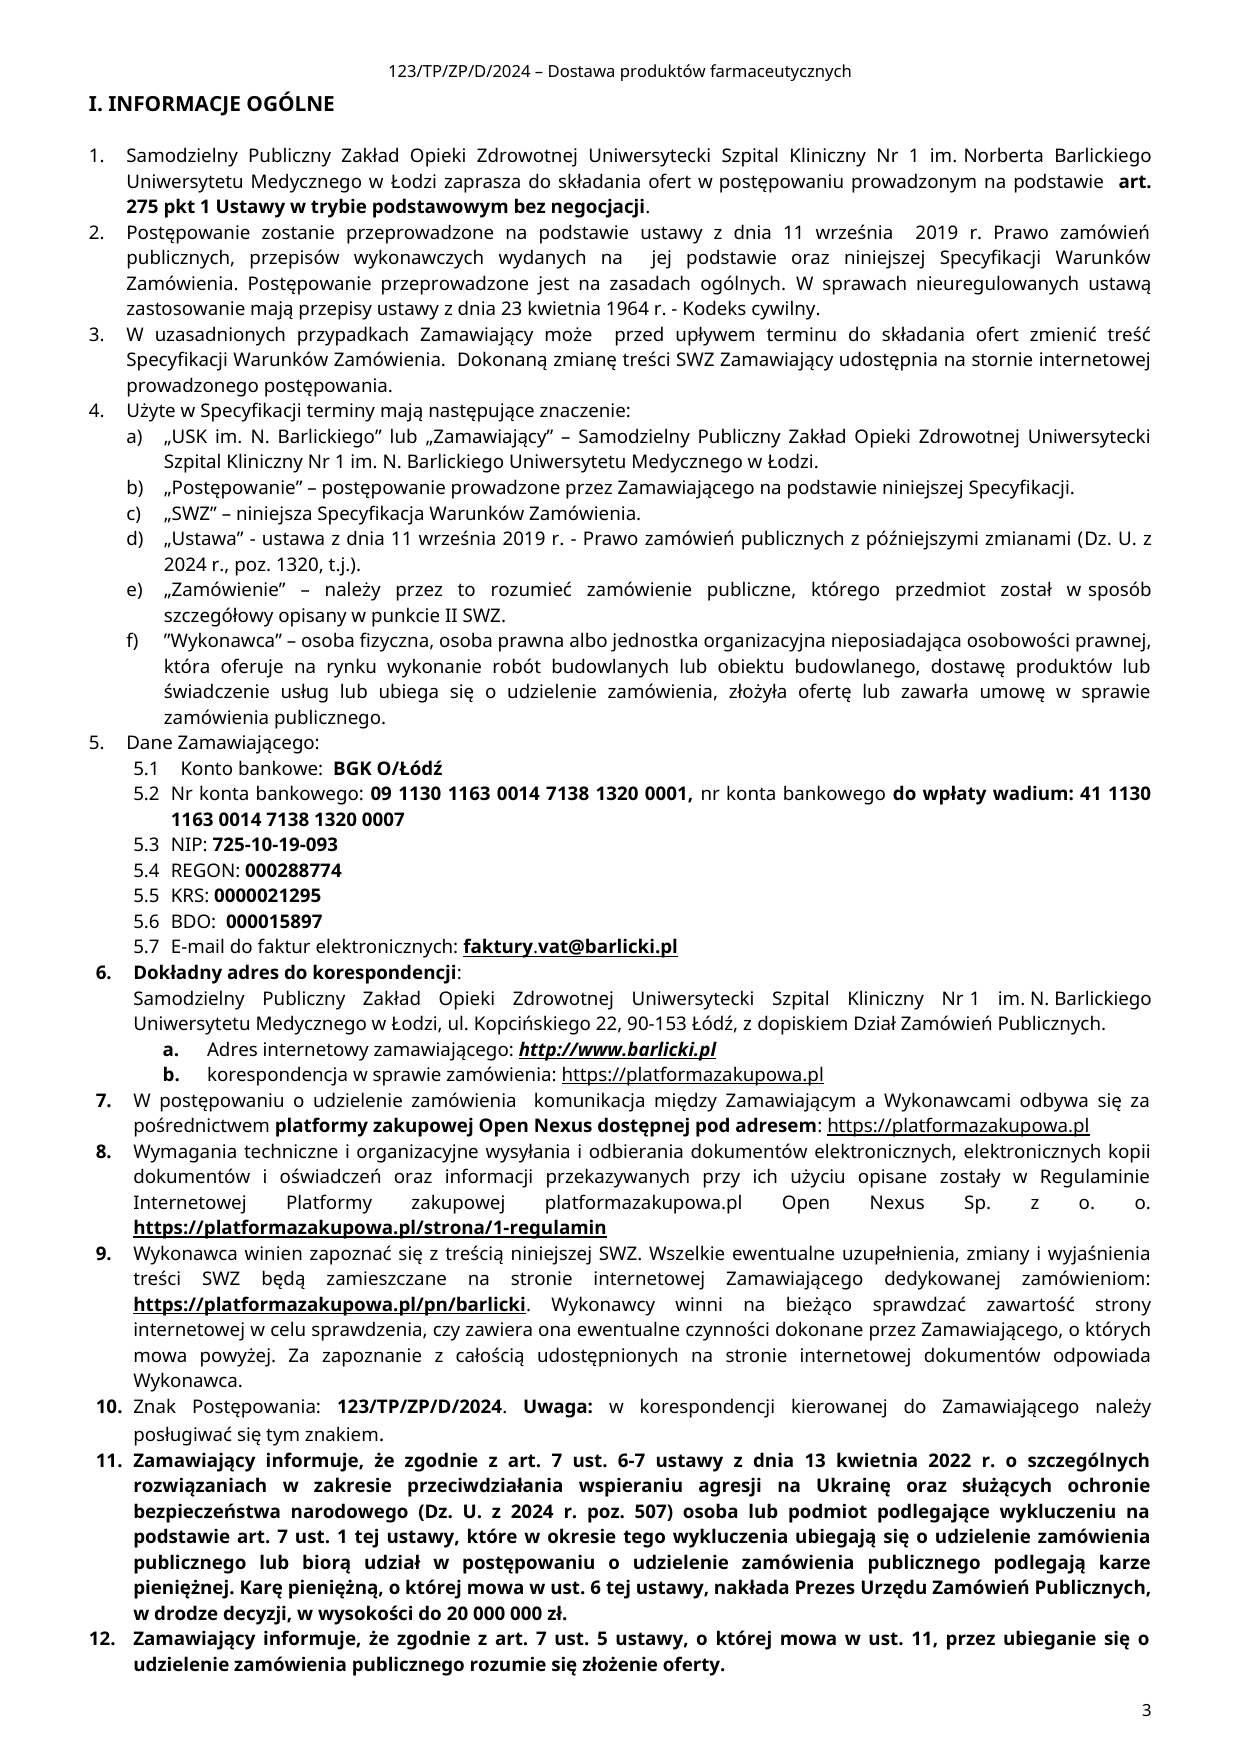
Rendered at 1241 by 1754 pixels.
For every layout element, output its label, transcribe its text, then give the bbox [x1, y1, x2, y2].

list Znak Postępowania: 123/TP/ZP/D/2024. Uwaga: w korespondencji kierowanej do Zamawiającego należy posługiwać się tym znakiem. [96, 1393, 1152, 1447]
subtitle ”Wykonawca” – osoba fizyczna, osoba prawna albo jednostka organizacyjna nieposiadająca osobowości prawnej, która oferuje na rynku wykonanie robót budowlanych lub obiektu budowlanego, dostawę produktów lub świadczenie usług lub ubiega się o udzielenie zamówienia, złożyła ofertę lub zawarła umowę w sprawie zamówienia publicznego. [126, 627, 1152, 729]
subtitle Samodzielny Publiczny Zakład Opieki Zdrowotnej Uniwersytecki Szpital Kliniczny Nr 1 im. Norberta Barlickiego Uniwersytetu Medycznego w Łodzi zaprasza do składania ofert w postępowaniu prowadzonym na podstawie art. 275 pkt 1 Ustawy w trybie podstawowym bez negocjacji. [89, 143, 1152, 219]
list NIP: 725-10-19-093 [133, 832, 1152, 857]
list Wykonawca winien zapoznać się z treścią niniejszej SWZ. Wszelkie ewentualne uzupełnienia, zmiany i wyjaśnienia treści SWZ będą zamieszczane na stronie internetowej Zamawiającego dedykowanej zamówieniom: https://platformazakupowa.pl/pn/barlicki. Wykonawcy winni na bieżąco sprawdzać zawartość strony internetowej w celu sprawdzenia, czy zawiera ona ewentualne czynności dokonane przez Zamawiającego, o których mowa powyżej. Za zapoznanie z całością udostępnionych na stronie internetowej dokumentów odpowiada Wykonawca. [96, 1240, 1152, 1393]
list REGON: 000288774 [133, 857, 1152, 883]
subtitle I. INFORMACJE OGÓLNE [89, 89, 1152, 117]
list KRS: 0000021295 [133, 883, 1152, 908]
list Adres internetowy zamawiającego: http://www.barlicki.pl [162, 1036, 1152, 1061]
subtitle Użyte w Specyfikacji terminy mają następujące znaczenie: [89, 398, 1152, 423]
subtitle Dane Zamawiającego: [89, 729, 1152, 755]
subtitle „USK im. N. Barlickiego” lub „Zamawiający” – Samodzielny Publiczny Zakład Opieki Zdrowotnej Uniwersytecki Szpital Kliniczny Nr 1 im. N. Barlickiego Uniwersytetu Medycznego w Łodzi. [126, 423, 1152, 474]
subtitle „Zamówienie” – należy przez to rozumieć zamówienie publiczne, którego przedmiot został w sposób szczegółowy opisany w punkcie II SWZ. [126, 576, 1152, 627]
subtitle „Ustawa” - ustawa z dnia 11 września 2019 r. - Prawo zamówień publicznych z późniejszymi zmianami (Dz. U. z 2024 r., poz. 1320, t.j.). [126, 525, 1152, 576]
list BDO: 000015897 [133, 908, 1152, 934]
list Wymagania techniczne i organizacyjne wysyłania i odbierania dokumentów elektronicznych, elektronicznych kopii dokumentów i oświadczeń oraz informacji przekazywanych przy ich użyciu opisane zostały w Regulaminie Internetowej Platformy zakupowej platformazakupowa.pl Open Nexus Sp. z o. o. https://platformazakupowa.pl/strona/1-regulamin [96, 1138, 1152, 1240]
list korespondencja w sprawie zamówienia: https://platformazakupowa.pl [162, 1061, 1152, 1087]
subtitle Postępowanie zostanie przeprowadzone na podstawie ustawy z dnia 11 września 2019 r. Prawo zamówień publicznych, przepisów wykonawczych wydanych na jej podstawie oraz niniejszej Specyfikacji Warunków Zamówienia. Postępowanie przeprowadzone jest na zasadach ogólnych. W sprawach nieuregulowanych ustawą zastosowanie mają przepisy ustawy z dnia 23 kwietnia 1964 r. - Kodeks cywilny. [89, 219, 1152, 321]
list W postępowaniu o udzielenie zamówienia komunikacja między Zamawiającym a Wykonawcami odbywa się za pośrednictwem platformy zakupowej Open Nexus dostępnej pod adresem: https://platformazakupowa.pl [96, 1087, 1152, 1138]
list Dokładny adres do korespondencji: Samodzielny Publiczny Zakład Opieki Zdrowotnej Uniwersytecki Szpital Kliniczny Nr 1 im. N. Barlickiego Uniwersytetu Medycznego w Łodzi, ul. Kopcińskiego 22, 90-153 Łódź, z dopiskiem Dział Zamówień Publicznych. [96, 959, 1152, 1036]
list Zamawiający informuje, że zgodnie z art. 7 ust. 6-7 ustawy z dnia 13 kwietnia 2022 r. o szczególnych rozwiązaniach w zakresie przeciwdziałania wspieraniu agresji na Ukrainę oraz służących ochronie bezpieczeństwa narodowego (Dz. U. z 2024 r. poz. 507) osoba lub podmiot podlegające wykluczeniu na podstawie art. 7 ust. 1 tej ustawy, które w okresie tego wykluczenia ubiegają się o udzielenie zamówienia publicznego lub biorą udział w postępowaniu o udzielenie zamówienia publicznego podlegają karze pieniężnej. Karę pieniężną, o której mowa w ust. 6 tej ustawy, nakłada Prezes Urzędu Zamówień Publicznych, w drodze decyzji, w wysokości do 20 000 000 zł. [96, 1447, 1152, 1626]
list Nr konta bankowego: 09 1130 1163 0014 7138 1320 0001, nr konta bankowego do wpłaty wadium: 41 1130 1163 0014 7138 1320 0007 [133, 781, 1152, 832]
subtitle „SWZ” – niniejsza Specyfikacja Warunków Zamówienia. [126, 500, 1152, 525]
subtitle „Postępowanie” – postępowanie prowadzone przez Zamawiającego na podstawie niniejszej Specyfikacji. [126, 474, 1152, 500]
subtitle W uzasadnionych przypadkach Zamawiający może przed upływem terminu do składania ofert zmienić treść Specyfikacji Warunków Zamówienia. Dokonaną zmianę treści SWZ Zamawiający udostępnia na stornie internetowej prowadzonego postępowania. [89, 321, 1152, 398]
list Zamawiający informuje, że zgodnie z art. 7 ust. 5 ustawy, o której mowa w ust. 11, przez ubieganie się o udzielenie zamówienia publicznego rozumie się złożenie oferty. [89, 1626, 1152, 1677]
list E-mail do faktur elektronicznych: faktury.vat@barlicki.pl [133, 934, 1152, 959]
list Konto bankowe: BGK O/Łódź [133, 755, 1152, 781]
